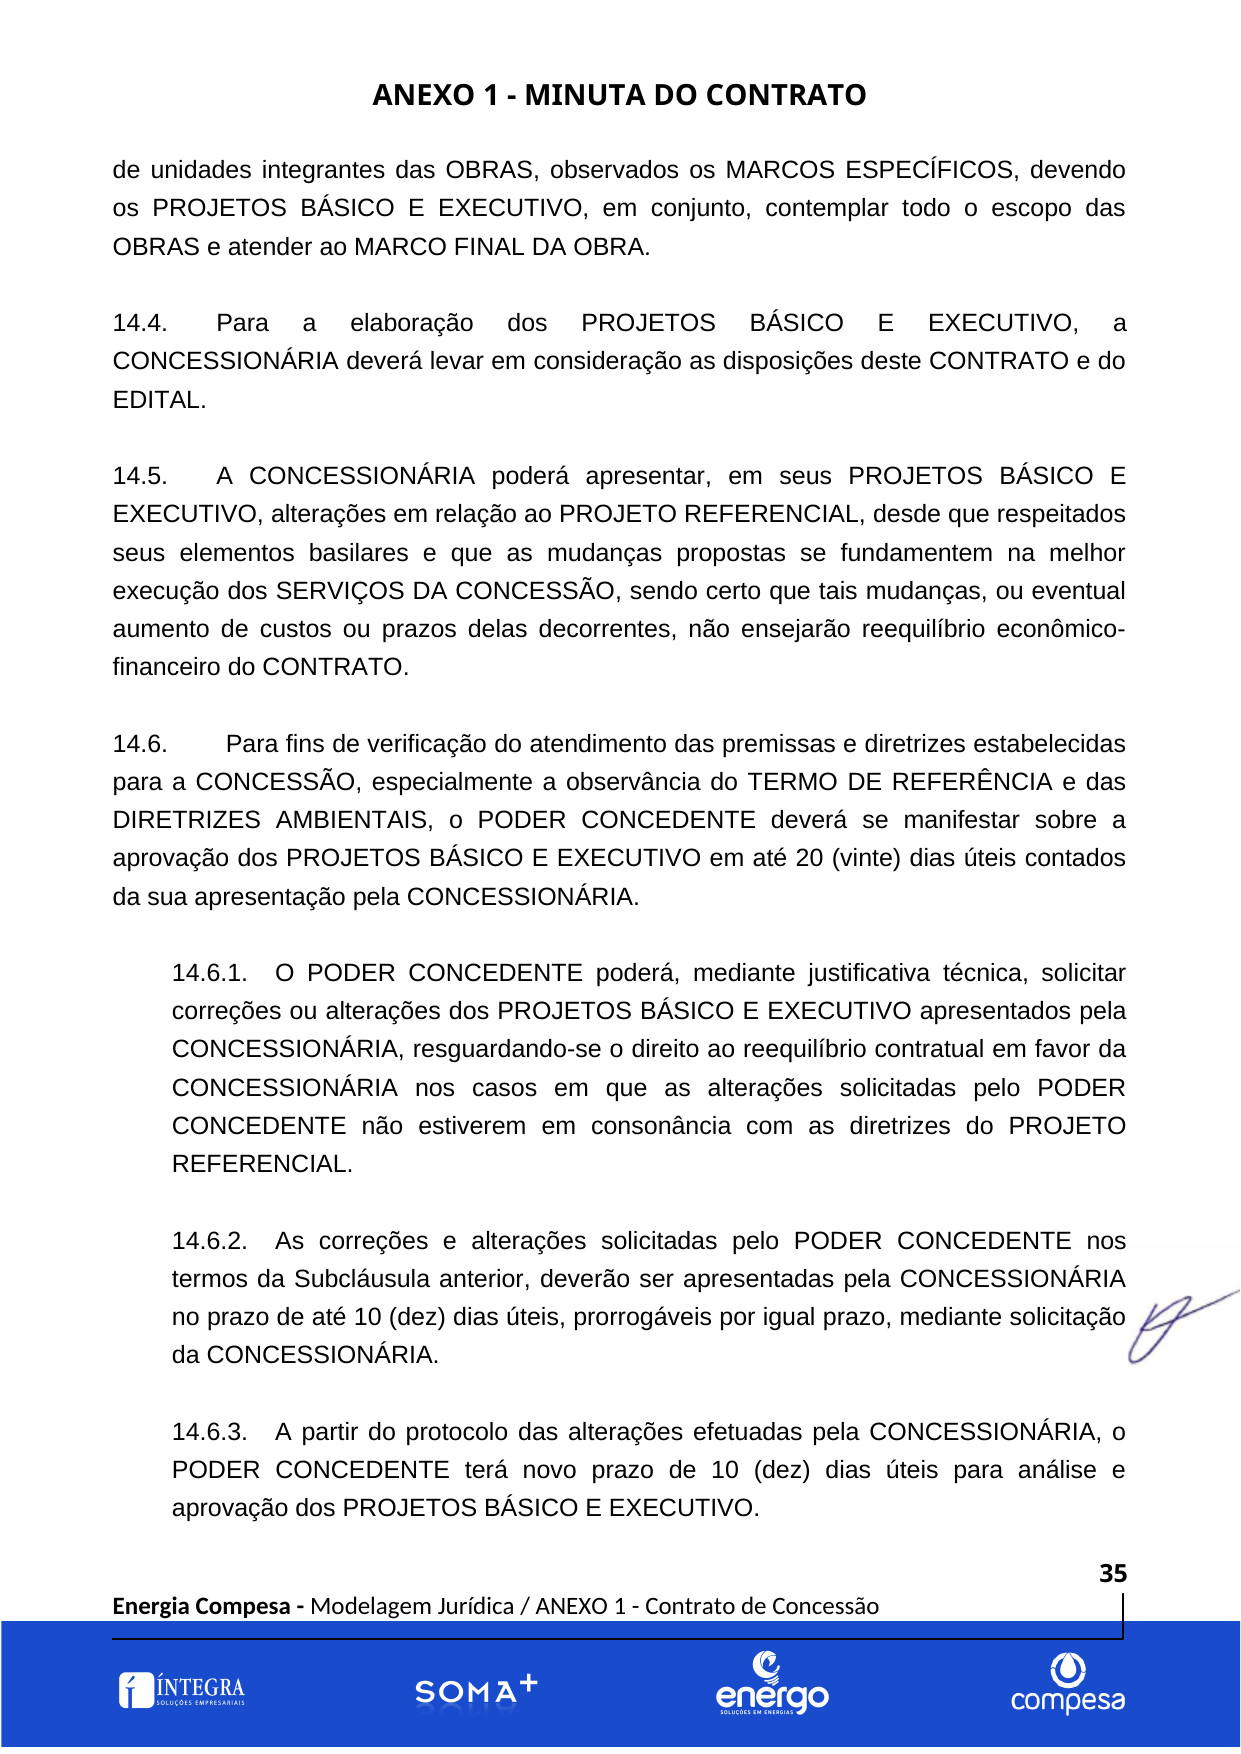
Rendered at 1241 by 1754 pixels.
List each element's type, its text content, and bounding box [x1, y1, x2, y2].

list Para fins de verificação do atendimento das premissas e diretrizes estabelecidas para a CONCESSÃO, especialmente a observância do TERMO DE REFERÊNCIA e das DIRETRIZES AMBIENTAIS, o PODER CONCEDENTE deverá se manifestar sobre a aprovação dos PROJETOS BÁSICO E EXECUTIVO em até 20 (vinte) dias úteis contados da sua apresentação pela CONCESSIONÁRIA. [112, 729, 1128, 910]
list A CONCESSIONÁRIA poderá apresentar, em seus PROJETOS BÁSICO E EXECUTIVO, alterações em relação ao PROJETO REFERENCIAL, desde que respeitados seus elementos basilares e que as mudanças propostas se fundamentem na melhor execução dos SERVIÇOS DA CONCESSÃO, sendo certo que tais mudanças, ou eventual aumento de custos ou prazos delas decorrentes, não ensejarão reequilíbrio econômico-financeiro do CONTRATO. [112, 461, 1128, 681]
list As correções e alterações solicitadas pelo PODER CONCEDENTE nos termos da Subcláusula anterior, deverão ser apresentadas pela CONCESSIONÁRIA no prazo de até 10 (dez) dias úteis, prorrogáveis por igual prazo, mediante solicitação da CONCESSIONÁRIA. [172, 1226, 1128, 1369]
picture [1, 1621, 1241, 1747]
picture [1065, 1245, 1241, 1413]
list O PODER CONCEDENTE poderá, mediante justificativa técnica, solicitar correções ou alterações dos PROJETOS BÁSICO E EXECUTIVO apresentados pela CONCESSIONÁRIA, resguardando-se o direito ao reequilíbrio contratual em favor da CONCESSIONÁRIA nos casos em que as alterações solicitadas pelo PODER CONCEDENTE não estiverem em consonância com as diretrizes do PROJETO REFERENCIAL. [172, 958, 1128, 1178]
list A partir do protocolo das alterações efetuadas pela CONCESSIONÁRIA, o PODER CONCEDENTE terá novo prazo de 10 (dez) dias úteis para análise e aprovação dos PROJETOS BÁSICO E EXECUTIVO. [172, 1417, 1128, 1522]
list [112, 155, 1128, 260]
list Para a elaboração dos PROJETOS BÁSICO E EXECUTIVO, a CONCESSIONÁRIA deverá levar em consideração as disposições deste CONTRATO e do EDITAL. [112, 308, 1128, 413]
